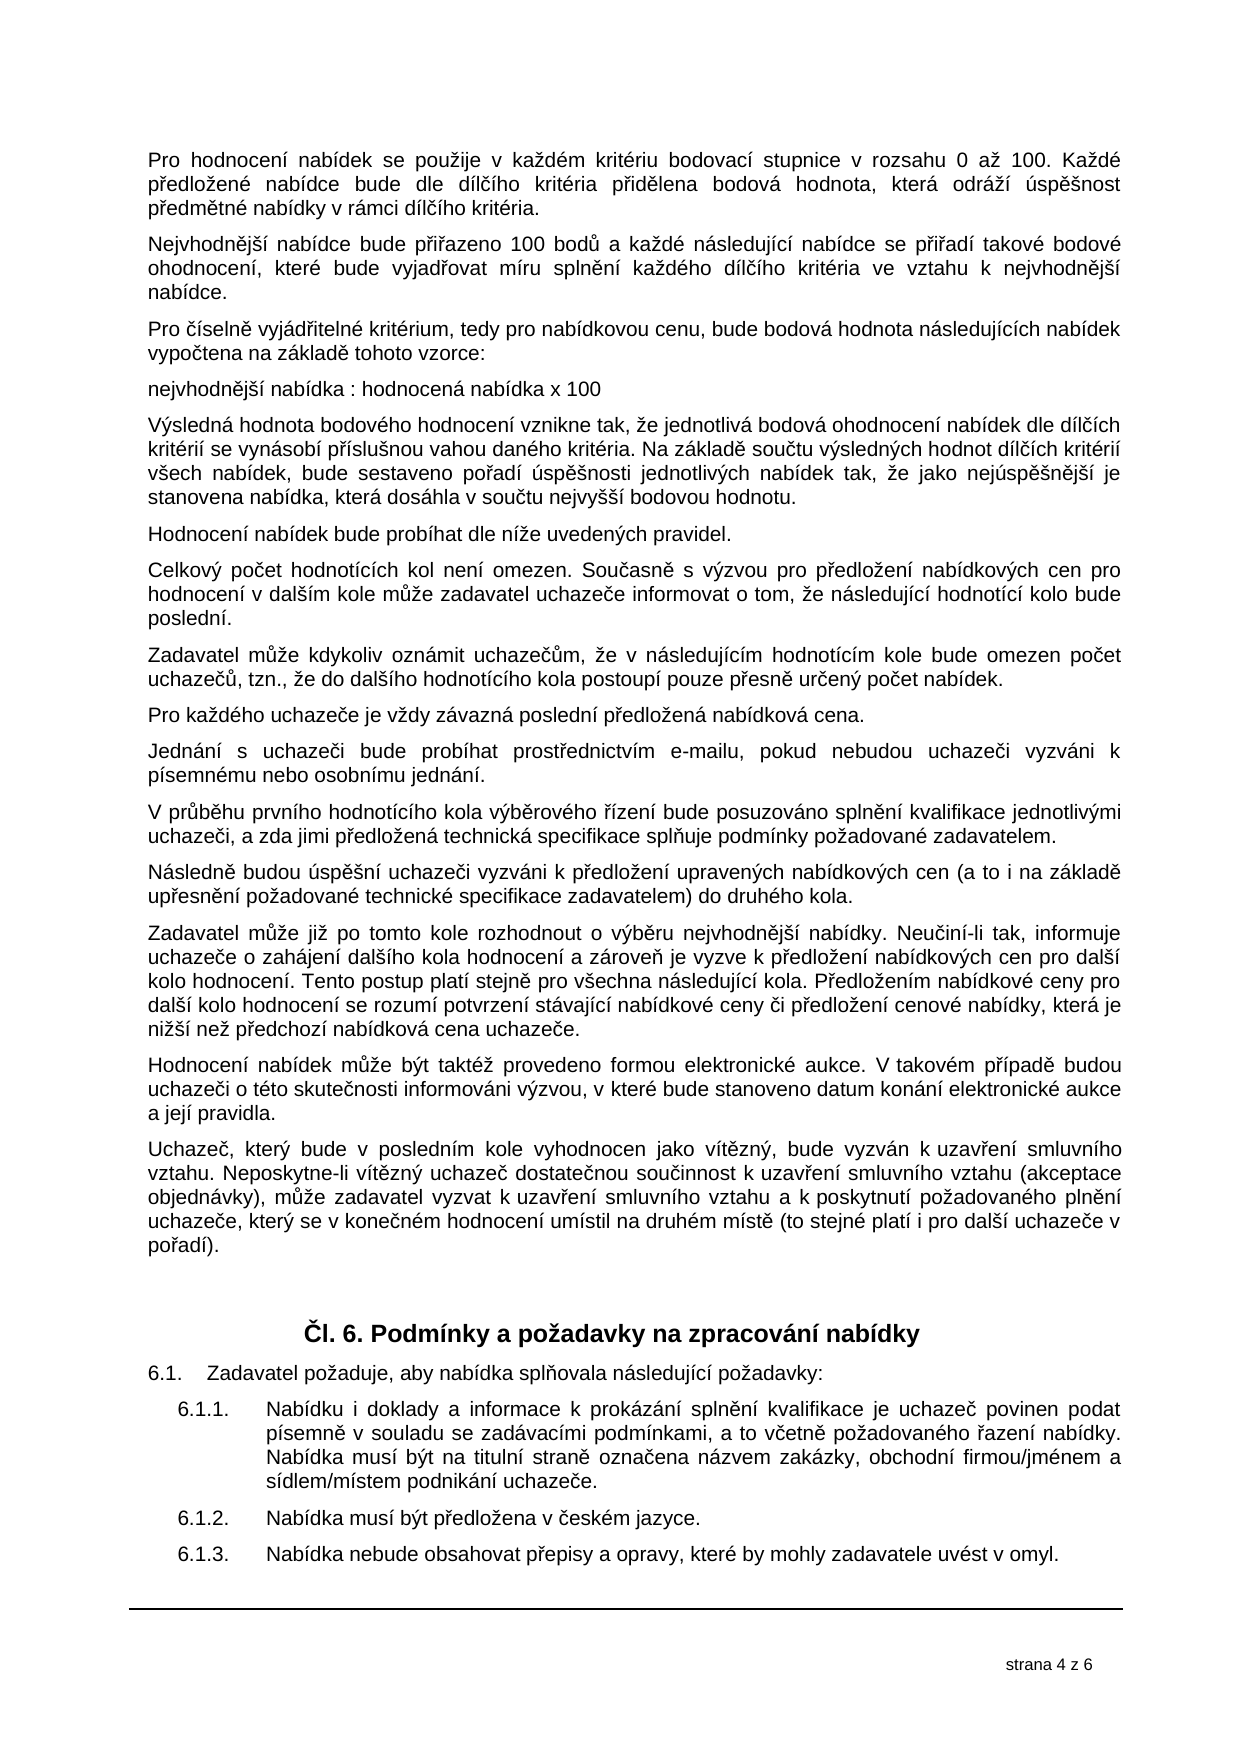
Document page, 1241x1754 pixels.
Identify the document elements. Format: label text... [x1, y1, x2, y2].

text Zadavatel může kdykoliv oznámit uchazečům, že v následujícím hodnotícím kole bude omezen počet uchazečů, tzn., že do dalšího hodnotícího kola postoupí pouze přesně určený počet nabídek. [148, 642, 1122, 690]
text V průběhu prvního hodnotícího kola výběrového řízení bude posuzováno splnění kvalifikace jednotlivými uchazeči, a zda jimi předložená technická specifikace splňuje podmínky požadované zadavatelem. [148, 800, 1122, 848]
text Pro hodnocení nabídek se použije v každém kritériu bodovací stupnice v rozsahu 0 až 100. Každé předložené nabídce bude dle dílčího kritéria přidělena bodová hodnota, která odráží úspěšnost předmětné nabídky v rámci dílčího kritéria. [148, 148, 1122, 219]
text Celkový počet hodnotících kol není omezen. Současně s výzvou pro předložení nabídkových cen pro hodnocení v dalším kole může zadavatel uchazeče informovat o tom, že následující hodnotící kolo bude poslední. [148, 558, 1122, 630]
text Uchazeč, který bude v posledním kole vyhodnocen jako vítězný, bude vyzván k uzavření smluvního vztahu. Neposkytne-li vítězný uchazeč dostatečnou součinnost k uzavření smluvního vztahu (akceptace objednávky), může zadavatel vyzvat k uzavření smluvního vztahu a k poskytnutí požadovaného plnění uchazeče, který se v konečném hodnocení umístil na druhém místě (to stejné platí i pro další uchazeče v pořadí). [148, 1137, 1122, 1257]
text Podmínky a požadavky na zpracování nabídky [102, 1319, 1122, 1348]
text Zadavatel požaduje, aby nabídka splňovala následující požadavky: [148, 1361, 1122, 1385]
text Hodnocení nabídek může být taktéž provedeno formou elektronické aukce. V takovém případě budou uchazeči o této skutečnosti informováni výzvou, v které bude stanoveno datum konání elektronické aukce a její pravidla. [148, 1053, 1122, 1125]
text Jednání s uchazeči bude probíhat prostřednictvím e-mailu, pokud nebudou uchazeči vyzváni k písemnému nebo osobnímu jednání. [148, 739, 1122, 787]
text Nejvhodnější nabídce bude přiřazeno 100 bodů a každé následující nabídce se přiřadí takové bodové ohodnocení, které bude vyjadřovat míru splnění každého dílčího kritéria ve vztahu k nejvhodnější nabídce. [148, 232, 1122, 304]
text Zadavatel může již po tomto kole rozhodnout o výběru nejvhodnější nabídky. Neučiní-li tak, informuje uchazeče o zahájení dalšího kola hodnocení a zároveň je vyzve k předložení nabídkových cen pro další kolo hodnocení. Tento postup platí stejně pro všechna následující kola. Předložením nabídkové ceny pro další kolo hodnocení se rozumí potvrzení stávající nabídkové ceny či předložení cenové nabídky, která je nižší než předchozí nabídková cena uchazeče. [148, 921, 1122, 1040]
text Výsledná hodnota bodového hodnocení vznikne tak, že jednotlivá bodová ohodnocení nabídek dle dílčích kritérií se vynásobí příslušnou vahou daného kritéria. Na základě součtu výsledných hodnot dílčích kritérií všech nabídek, bude sestaveno pořadí úspěšnosti jednotlivých nabídek tak, že jako nejúspěšnější je stanovena nabídka, která dosáhla v součtu nejvyšší bodovou hodnotu. [148, 413, 1122, 509]
text Nabídku i doklady a informace k prokázání splnění kvalifikace je uchazeč povinen podat písemně v souladu se zadávacími podmínkami, a to včetně požadovaného řazení nabídky. Nabídka musí být na titulní straně označena názvem zakázky, obchodní firmou/jménem a sídlem/místem podnikání uchazeče. [177, 1397, 1122, 1493]
text Následně budou úspěšní uchazeči vyzváni k předložení upravených nabídkových cen (a to i na základě upřesnění požadované technické specifikace zadavatelem) do druhého kola. [148, 860, 1122, 908]
text Nabídka musí být předložena v českém jazyce. [177, 1506, 1122, 1529]
text nejvhodnější nabídka : hodnocená nabídka x 100 [148, 377, 1122, 401]
text Nabídka nebude obsahovat přepisy a opravy, které by mohly zadavatele uvést v omyl. [177, 1542, 1122, 1566]
text Hodnocení nabídek bude probíhat dle níže uvedených pravidel. [148, 522, 1122, 546]
text Pro každého uchazeče je vždy závazná poslední předložená nabídková cena. [148, 703, 1122, 727]
text Pro číselně vyjádřitelné kritérium, tedy pro nabídkovou cenu, bude bodová hodnota následujících nabídek vypočtena na základě tohoto vzorce: [148, 316, 1122, 364]
